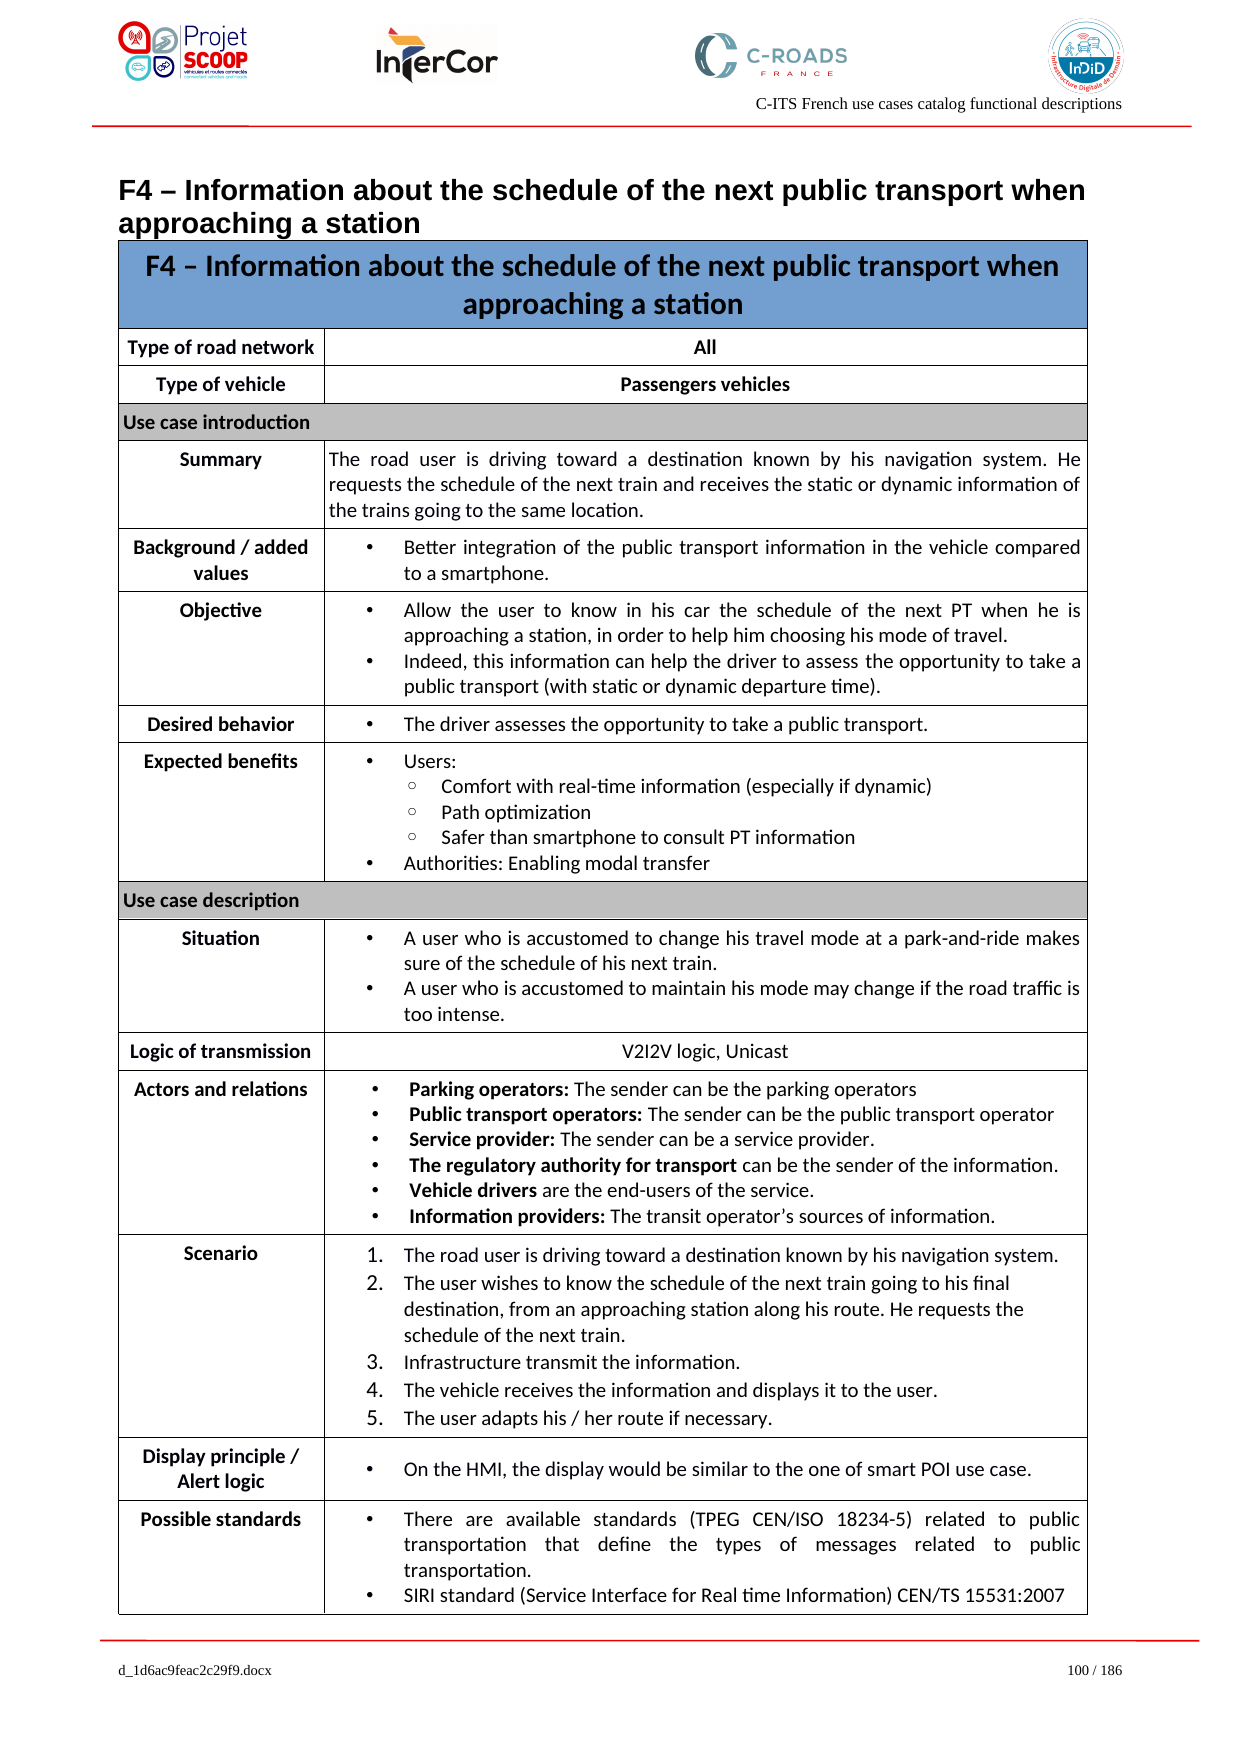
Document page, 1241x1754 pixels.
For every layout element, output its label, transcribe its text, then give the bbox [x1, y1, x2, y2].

picture [695, 33, 847, 78]
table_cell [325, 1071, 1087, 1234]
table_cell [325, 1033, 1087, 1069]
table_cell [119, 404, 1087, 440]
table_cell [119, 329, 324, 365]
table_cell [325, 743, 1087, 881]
picture [375, 25, 499, 85]
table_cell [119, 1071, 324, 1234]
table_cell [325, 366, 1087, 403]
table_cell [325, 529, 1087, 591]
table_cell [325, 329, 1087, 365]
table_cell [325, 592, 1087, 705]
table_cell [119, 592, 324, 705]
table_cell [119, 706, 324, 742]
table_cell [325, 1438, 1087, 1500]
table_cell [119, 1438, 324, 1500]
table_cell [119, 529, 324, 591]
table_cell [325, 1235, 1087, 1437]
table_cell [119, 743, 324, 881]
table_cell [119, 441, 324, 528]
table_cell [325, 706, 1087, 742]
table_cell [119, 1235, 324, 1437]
subtitle F4 – Information about the schedule of the next public transport when approaching a station [118, 172, 1122, 239]
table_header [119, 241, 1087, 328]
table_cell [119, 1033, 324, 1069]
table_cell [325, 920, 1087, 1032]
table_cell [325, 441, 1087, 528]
picture [1044, 14, 1128, 98]
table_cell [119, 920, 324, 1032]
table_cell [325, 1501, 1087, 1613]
picture [118, 21, 248, 81]
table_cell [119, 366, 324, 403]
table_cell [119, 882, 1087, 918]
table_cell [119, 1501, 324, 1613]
